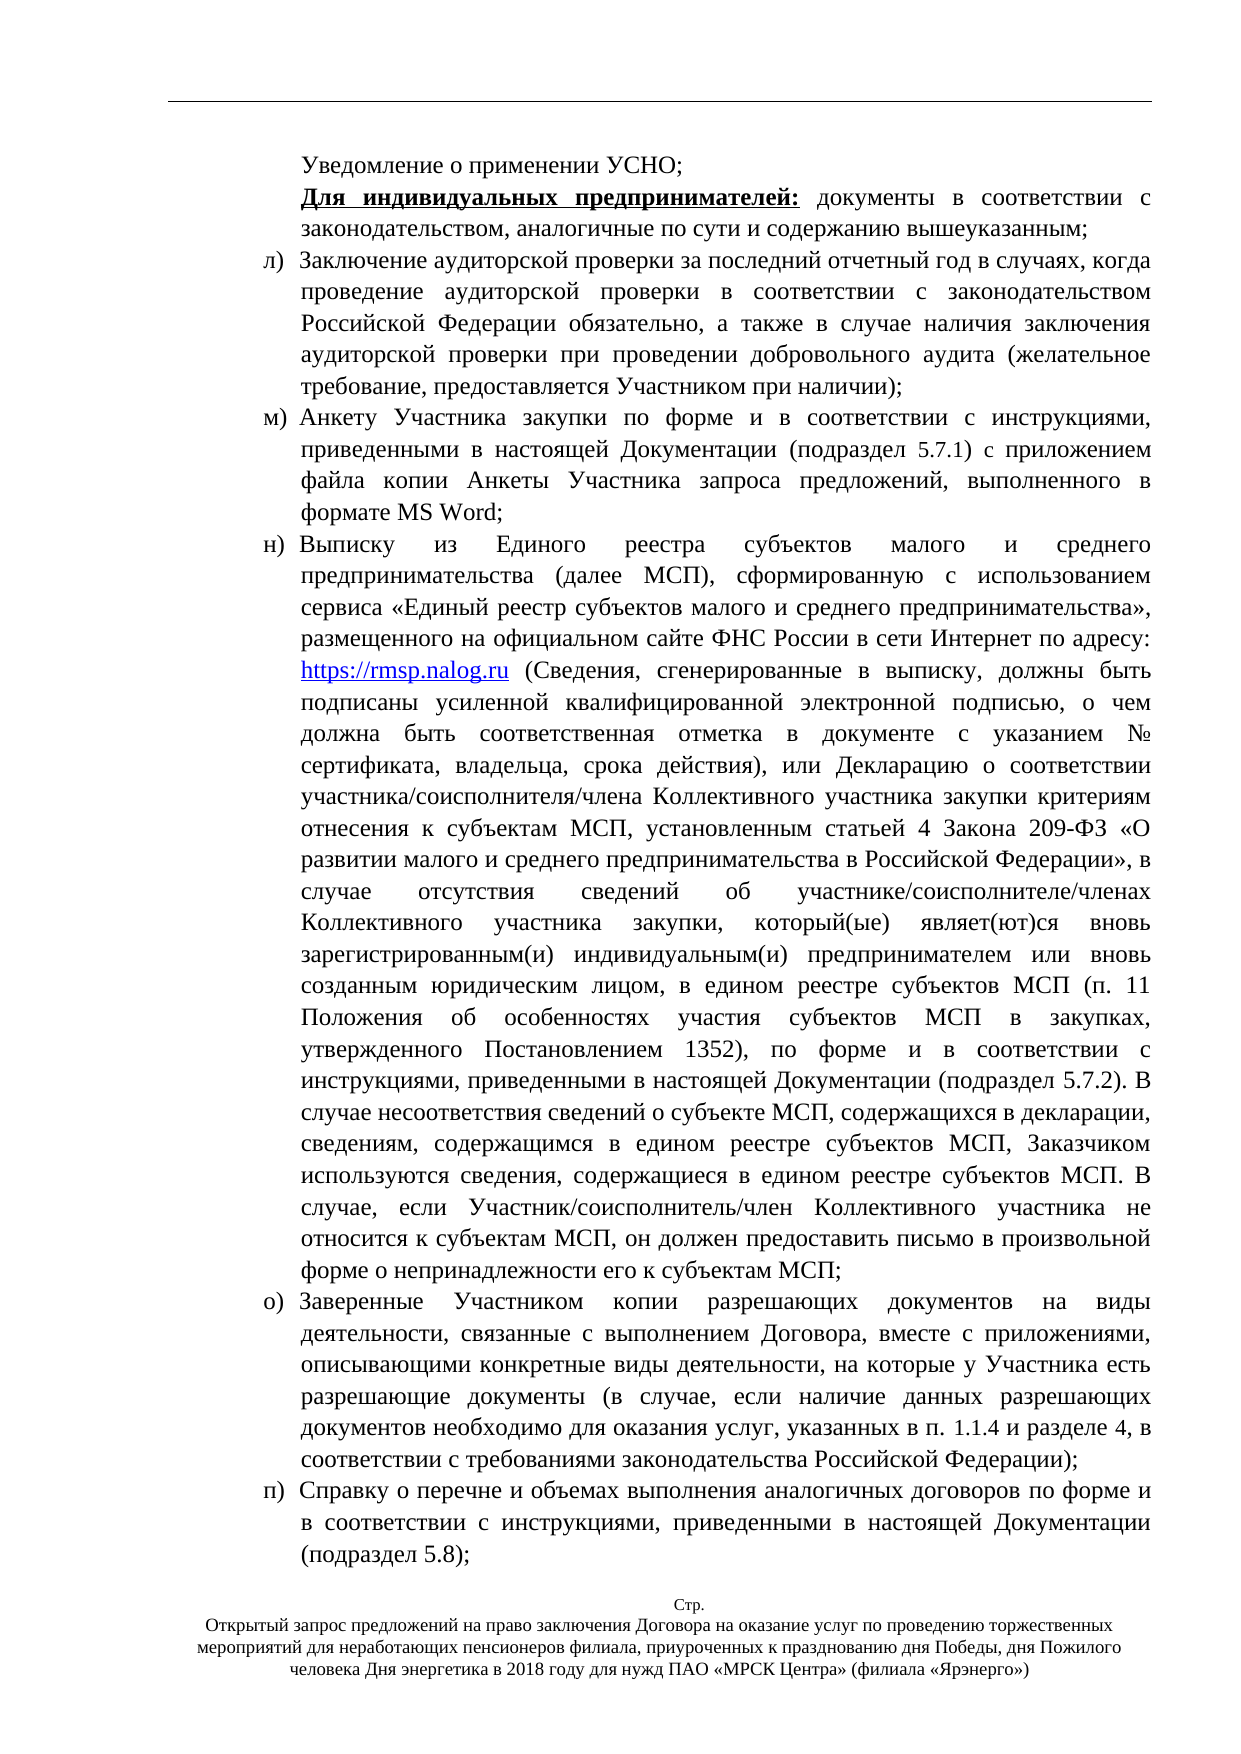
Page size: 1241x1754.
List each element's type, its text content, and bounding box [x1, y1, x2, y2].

list Заверенные Участником копии разрешающих документов на виды деятельности, связанные с выполнением Договора, вместе с приложениями, описывающими конкретные виды деятельности, на которые у Участника есть разрешающие документы (в случае, если наличие данных разрешающих документов необходимо для оказания услуг, указанных в п. 1.1.4 и разделе 4, в соответствии с требованиями законодательства Российской Федерации); [263, 1286, 1152, 1473]
list Выписку из Единого реестра субъектов малого и среднего предпринимательства (далее МСП), сформированную с использованием сервиса «Единый реестр субъектов малого и среднего предпринимательства», размещенного на официальном сайте ФНС России в сети Интернет по адресу: https://rmsp.nalog.ru (Сведения, сгенерированные в выписку, должны быть подписаны усиленной квалифицированной электронной подписью, о чем должна быть соответственная отметка в документе с указанием № сертификата, владельца, срока действия), или Декларацию о соответствии участника/соисполнителя/члена Коллективного участника закупки критериям отнесения к субъектам МСП, установленным статьей 4 Закона 209-ФЗ «О развитии малого и среднего предпринимательства в Российской Федерации», в случае отсутствия сведений об участнике/соисполнителе/членах Коллективного участника закупки, который(ые) являет(ют)ся вновь зарегистрированным(и) индивидуальным(и) предпринимателем или вновь созданным юридическим лицом, в едином реестре субъектов МСП (п. 11 Положения об особенностях участия субъектов МСП в закупках, утвержденного Постановлением 1352), по форме и в соответствии с инструкциями, приведенными в настоящей Документации (подраздел 5.7.2). В случае несоответствия сведений о субъекте МСП, содержащихся в декларации, сведениям, содержащимся в едином реестре субъектов МСП, Заказчиком используются сведения, содержащиеся в едином реестре субъектов МСП. В случае, если Участник/соисполнитель/член Коллективного участника не относится к субъектам МСП, он должен предоставить письмо в произвольной форме о непринадлежности его к субъектам МСП; [263, 529, 1152, 1283]
list Анкету Участника закупки по форме и в соответствии с инструкциями, приведенными в настоящей Документации (подраздел 5.7.1) с приложением файла копии Анкеты Участника запроса предложений, выполненного в формате MS Word; [263, 402, 1152, 526]
list Справку о перечне и объемах выполнения аналогичных договоров по форме и в соответствии с инструкциями, приведенными в настоящей Документации (подраздел 5.8); [263, 1476, 1152, 1567]
text Уведомление о применении УСНО; [301, 150, 1152, 179]
list Заключение аудиторской проверки за последний отчетный год в случаях, когда проведение аудиторской проверки в соответствии с законодательством Российской Федерации обязательно, а также в случае наличия заключения аудиторской проверки при проведении добровольного аудита (желательное требование, предоставляется Участником при наличии); [263, 245, 1152, 400]
text Для индивидуальных предпринимателей: документы в соответствии с законодательством, аналогичные по сути и содержанию вышеуказанным; [301, 182, 1152, 242]
